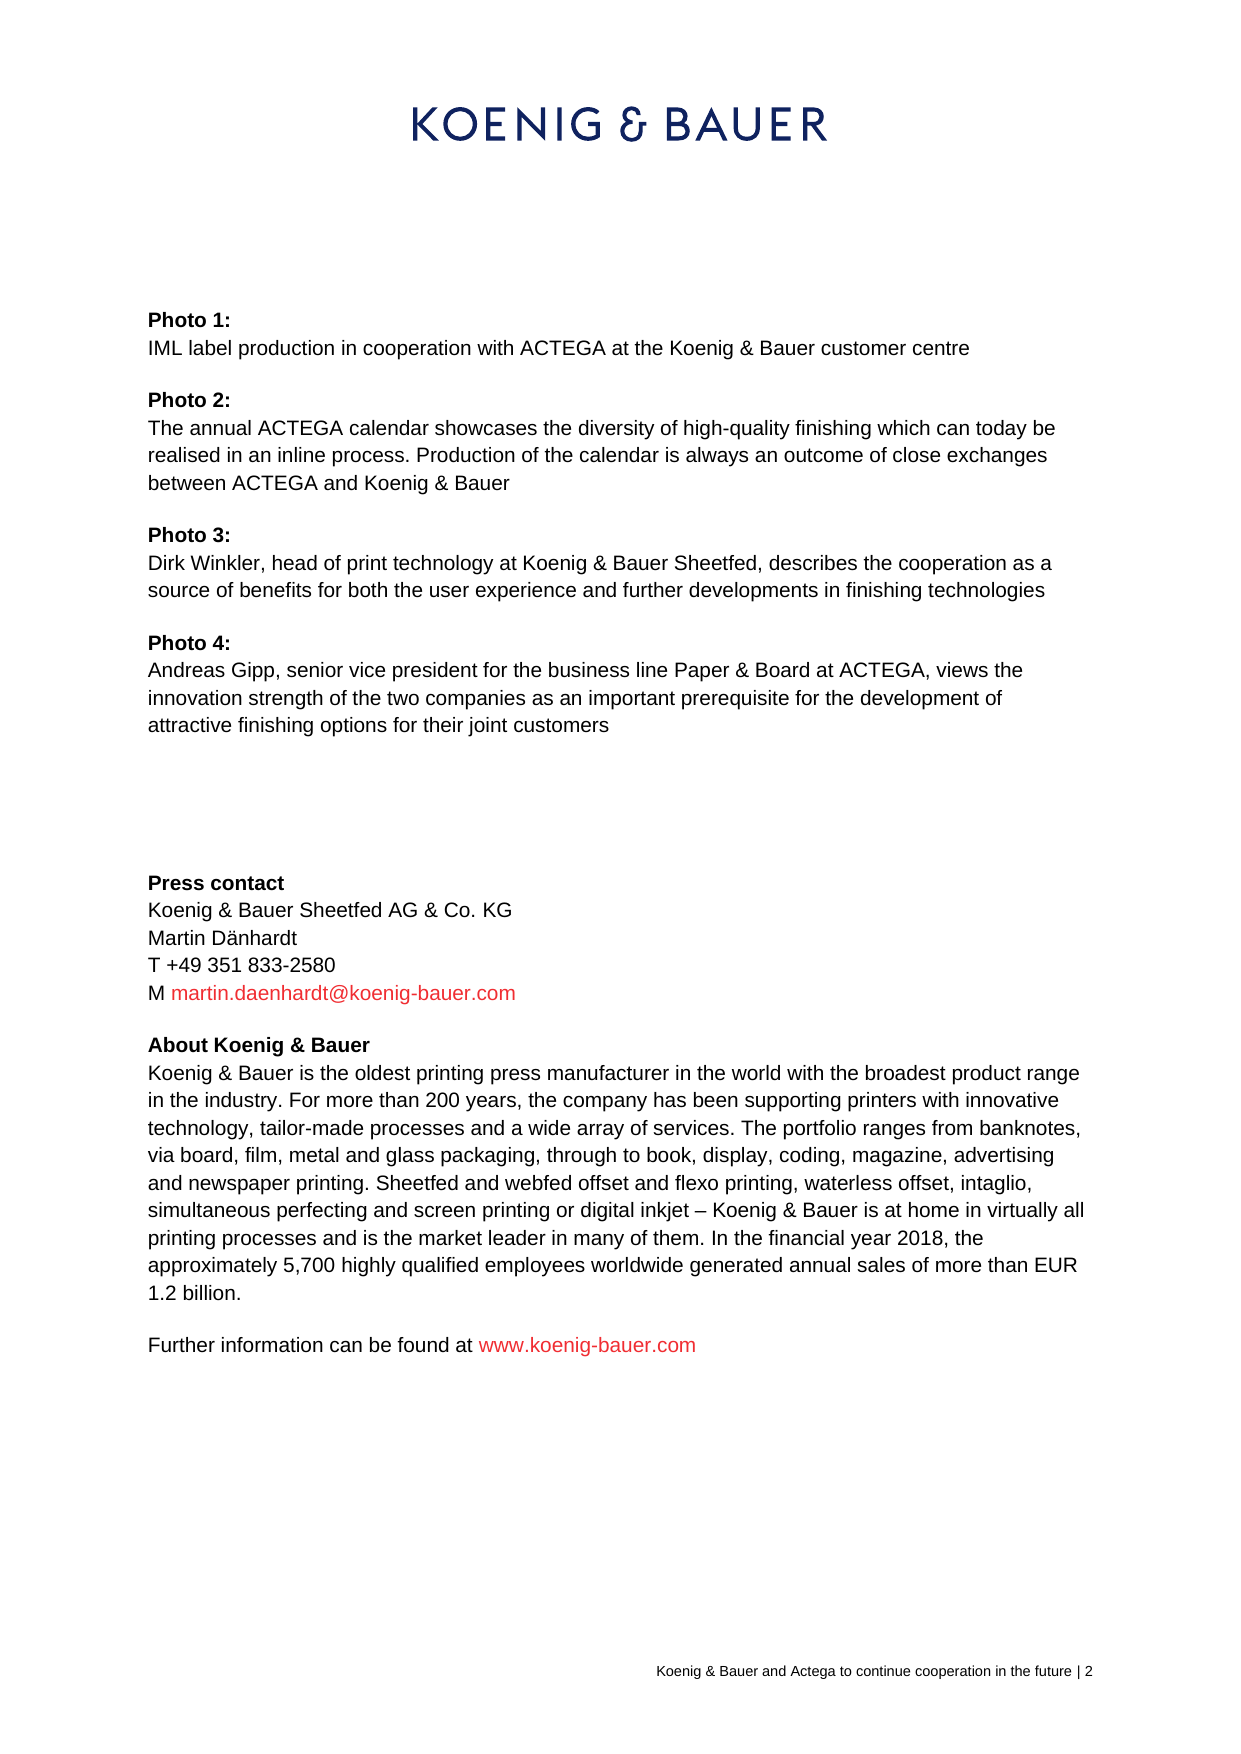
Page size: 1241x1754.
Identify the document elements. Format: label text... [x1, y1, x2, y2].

text Dirk Winkler, head of print technology at Koenig & Bauer Sheetfed, describes the cooperation as a source of benefits for both the user experience and further developments in finishing technologies [148, 551, 1092, 602]
subtitle About Koenig & Bauer [148, 1033, 1092, 1057]
subtitle Photo 2: [148, 388, 1092, 412]
text Andreas Gipp, senior vice president for the business line Paper & Board at ACTEGA, views the innovation strength of the two companies as an important prerequisite for the development of attractive finishing options for their joint customers [148, 658, 1092, 737]
subtitle Photo 3: [148, 523, 1092, 547]
text Further information can be found at www.koenig-bauer.com [148, 1333, 1092, 1357]
subtitle Photo 1: [148, 308, 1092, 332]
text IML label production in cooperation with ACTEGA at the Koenig & Bauer customer centre [148, 336, 1092, 359]
subtitle Photo 4: [148, 631, 1092, 654]
text Koenig & Bauer is the oldest printing press manufacturer in the world with the broadest product range in the industry. For more than 200 years, the company has been supporting printers with innovative technology, tailor-made processes and a wide array of services. The portfolio ranges from banknotes, via board, film, metal and glass packaging, through to book, display, coding, magazine, advertising and newspaper printing. Sheetfed and webfed offset and flexo printing, waterless offset, intaglio, simultaneous perfecting and screen printing or digital inkjet – Koenig & Bauer is at home in virtually all printing processes and is the market leader in many of them. In the financial year 2018, the approximately 5,700 highly qualified employees worldwide generated annual sales of more than EUR 1.2 billion. [148, 1061, 1092, 1304]
text The annual ACTEGA calendar showcases the diversity of high-quality finishing which can today be realised in an inline process. Production of the calendar is always an outcome of close exchanges between ACTEGA and Koenig & Bauer [148, 416, 1092, 494]
text Press contact Koenig & Bauer Sheetfed AG & Co. KG Martin Dänhardt T +49 351 833-2580 M martin.daenhardt@koenig-bauer.com [148, 871, 1092, 1004]
